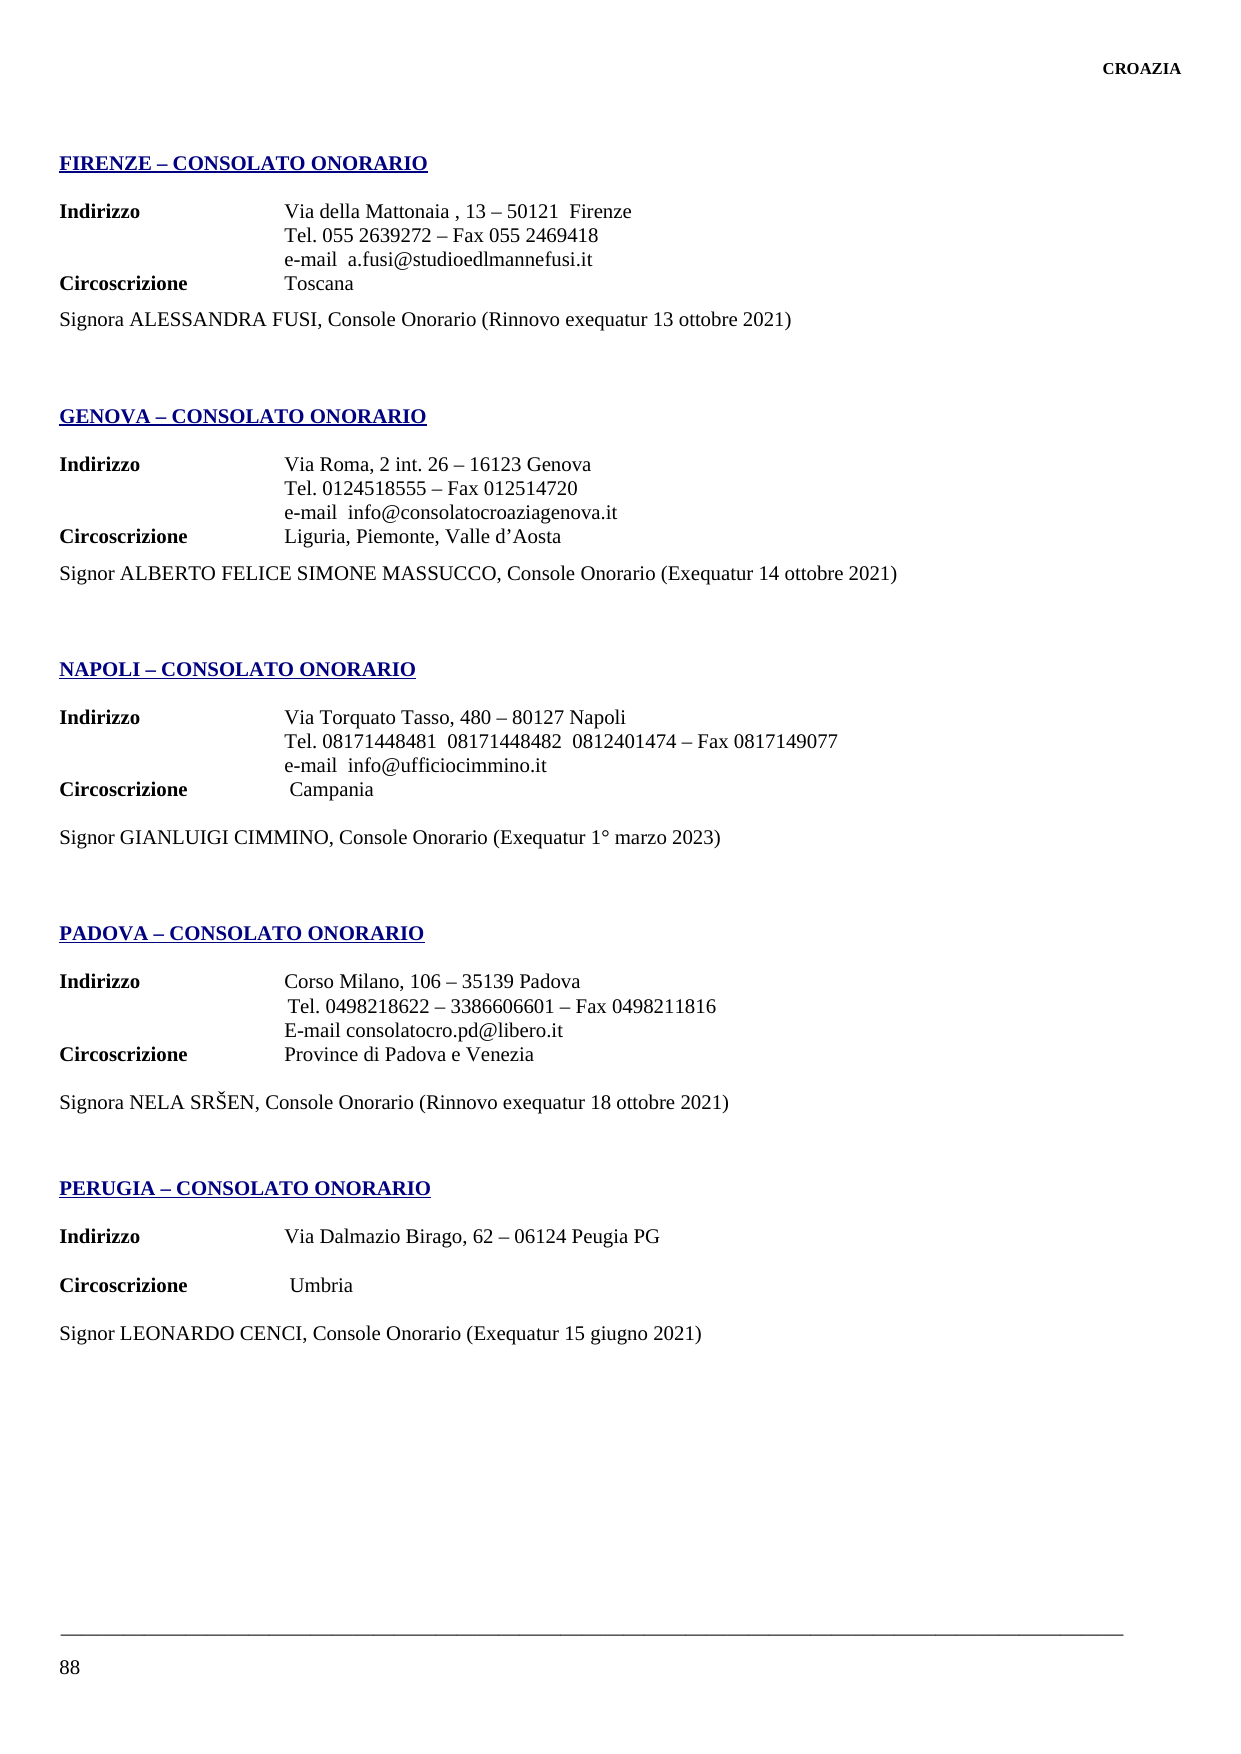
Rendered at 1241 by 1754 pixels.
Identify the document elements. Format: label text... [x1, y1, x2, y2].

text Circoscrizione Toscana [59, 271, 1181, 295]
text Tel. 0498218622 – 3386606601 – Fax 0498211816 [59, 993, 1181, 1018]
text PADOVA – CONSOLATO ONORARIO [59, 921, 1181, 945]
text e-mail a.fusi@studioedlmannefusi.it [59, 247, 1181, 271]
text Circoscrizione Province di Padova e Venezia [59, 1042, 1181, 1066]
text NAPOLI – CONSOLATO ONORARIO [59, 657, 1181, 681]
text Signor LEONARDO CENCI, Console Onorario (Exequatur 15 giugno 2021) [59, 1321, 1181, 1345]
text Signora ALESSANDRA FUSI, Console Onorario (Rinnovo exequatur 13 ottobre 2021) [59, 307, 1181, 331]
text Indirizzo Via Roma, 2 int. 26 – 16123 Genova [59, 452, 1181, 476]
text Tel. 08171448481 08171448482 0812401474 – Fax 0817149077 [59, 729, 1181, 753]
text Indirizzo Via della Mattonaia , 13 – 50121 Firenze [59, 198, 1181, 223]
text PERUGIA – CONSOLATO ONORARIO [59, 1176, 1181, 1200]
text GENOVA – CONSOLATO ONORARIO [59, 403, 1181, 428]
text Circoscrizione Umbria [59, 1272, 1181, 1297]
text Indirizzo Corso Milano, 106 – 35139 Padova [59, 969, 1181, 993]
text Signor ALBERTO FELICE SIMONE MASSUCCO, Console Onorario (Exequatur 14 ottobre 2021) [59, 560, 1181, 584]
text e-mail info@consolatocroaziagenova.it [59, 500, 1181, 524]
text E-mail consolatocro.pd@libero.it [59, 1018, 1181, 1042]
text Circoscrizione Campania [59, 777, 1181, 801]
text e-mail info@ufficiocimmino.it [59, 753, 1181, 777]
text Tel. 055 2639272 – Fax 055 2469418 [59, 223, 1181, 247]
text Tel. 0124518555 – Fax 012514720 [59, 476, 1181, 500]
text Signora NELA SRŠEN, Console Onorario (Rinnovo exequatur 18 ottobre 2021) [59, 1090, 1181, 1114]
text Indirizzo Via Torquato Tasso, 480 – 80127 Napoli [59, 705, 1181, 729]
text CROAZIA [59, 59, 1181, 78]
text FIRENZE – CONSOLATO ONORARIO [59, 150, 1181, 174]
text Signor GIANLUIGI CIMMINO, Console Onorario (Exequatur 1° marzo 2023) [59, 825, 1181, 849]
text Indirizzo Via Dalmazio Birago, 62 – 06124 Peugia PG [59, 1224, 1181, 1248]
text Circoscrizione Liguria, Piemonte, Valle d’Aosta [59, 524, 1181, 548]
